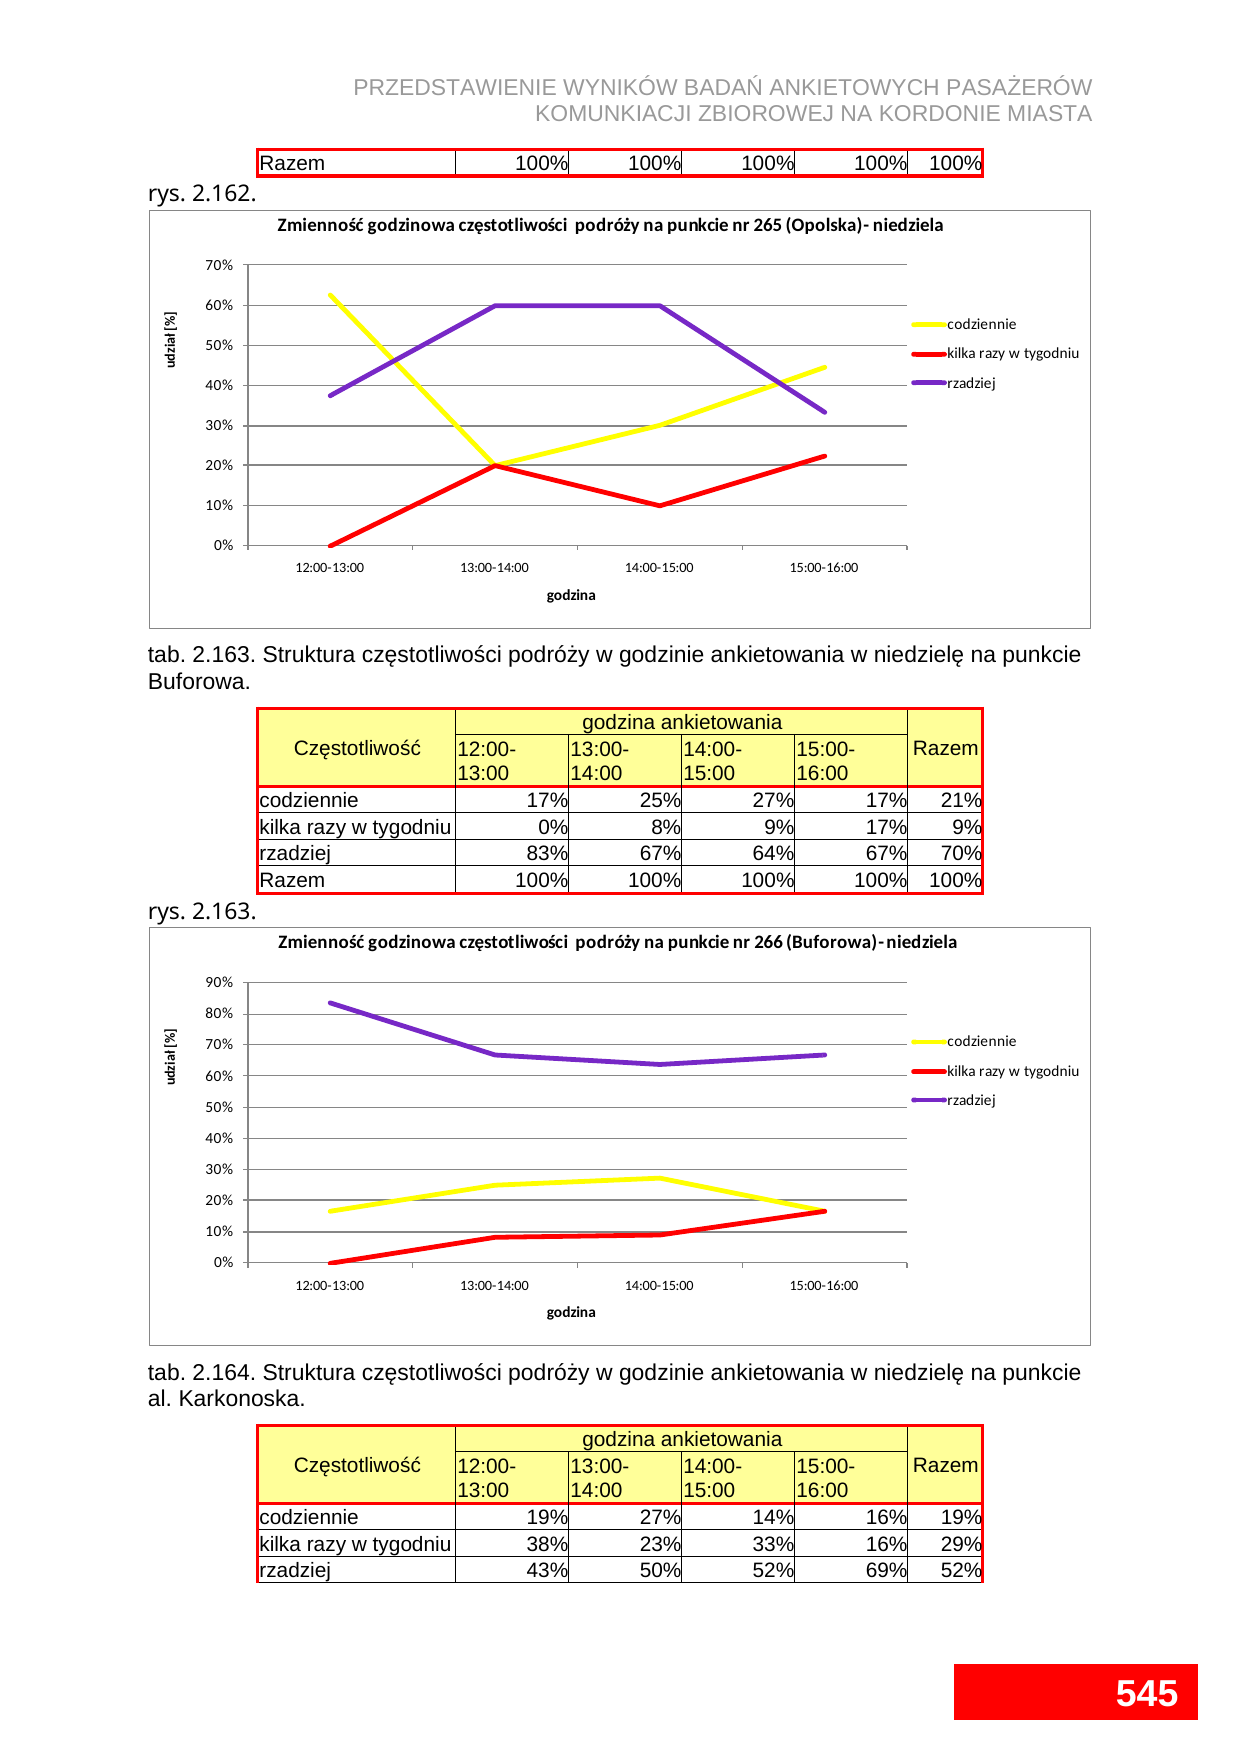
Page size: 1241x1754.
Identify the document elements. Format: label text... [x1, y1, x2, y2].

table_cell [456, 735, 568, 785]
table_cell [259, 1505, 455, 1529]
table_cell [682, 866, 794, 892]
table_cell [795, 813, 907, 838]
text tab. 2.164. Struktura częstotliwości podróży w godzinie ankietowania w niedzielę na punkcie al. Karkonoska. [148, 1359, 1092, 1411]
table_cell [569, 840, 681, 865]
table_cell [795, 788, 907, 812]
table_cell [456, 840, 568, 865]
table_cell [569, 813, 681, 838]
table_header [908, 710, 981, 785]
text rys. 2.162. [148, 177, 1092, 209]
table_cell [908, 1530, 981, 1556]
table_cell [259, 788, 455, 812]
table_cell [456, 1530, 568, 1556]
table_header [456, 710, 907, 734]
text tab. 2.163. Struktura częstotliwości podróży w godzinie ankietowania w niedzielę na punkcie Buforowa. [148, 641, 1092, 694]
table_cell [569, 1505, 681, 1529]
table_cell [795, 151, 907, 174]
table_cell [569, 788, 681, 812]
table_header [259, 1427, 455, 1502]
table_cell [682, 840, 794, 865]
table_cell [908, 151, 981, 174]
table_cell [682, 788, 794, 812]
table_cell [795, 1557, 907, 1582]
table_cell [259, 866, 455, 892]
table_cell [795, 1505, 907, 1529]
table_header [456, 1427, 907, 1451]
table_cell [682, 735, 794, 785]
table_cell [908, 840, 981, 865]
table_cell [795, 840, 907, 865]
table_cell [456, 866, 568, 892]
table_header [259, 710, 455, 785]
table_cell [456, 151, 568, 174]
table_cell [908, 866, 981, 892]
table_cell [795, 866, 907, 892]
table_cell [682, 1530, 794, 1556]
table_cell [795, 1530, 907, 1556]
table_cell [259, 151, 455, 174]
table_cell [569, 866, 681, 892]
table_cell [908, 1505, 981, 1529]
text rys. 2.163. [148, 895, 1092, 926]
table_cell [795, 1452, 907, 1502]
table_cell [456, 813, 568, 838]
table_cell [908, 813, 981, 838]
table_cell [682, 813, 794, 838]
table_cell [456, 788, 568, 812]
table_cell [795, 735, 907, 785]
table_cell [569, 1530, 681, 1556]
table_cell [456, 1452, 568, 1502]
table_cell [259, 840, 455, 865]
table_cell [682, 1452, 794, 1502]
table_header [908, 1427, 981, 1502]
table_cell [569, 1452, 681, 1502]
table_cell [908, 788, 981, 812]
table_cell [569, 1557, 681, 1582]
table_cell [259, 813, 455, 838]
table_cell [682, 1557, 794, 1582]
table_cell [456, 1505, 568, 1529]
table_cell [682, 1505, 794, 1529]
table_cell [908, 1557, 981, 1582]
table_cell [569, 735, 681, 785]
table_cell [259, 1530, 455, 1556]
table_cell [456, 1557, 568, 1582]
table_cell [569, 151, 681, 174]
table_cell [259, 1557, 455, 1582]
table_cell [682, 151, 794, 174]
